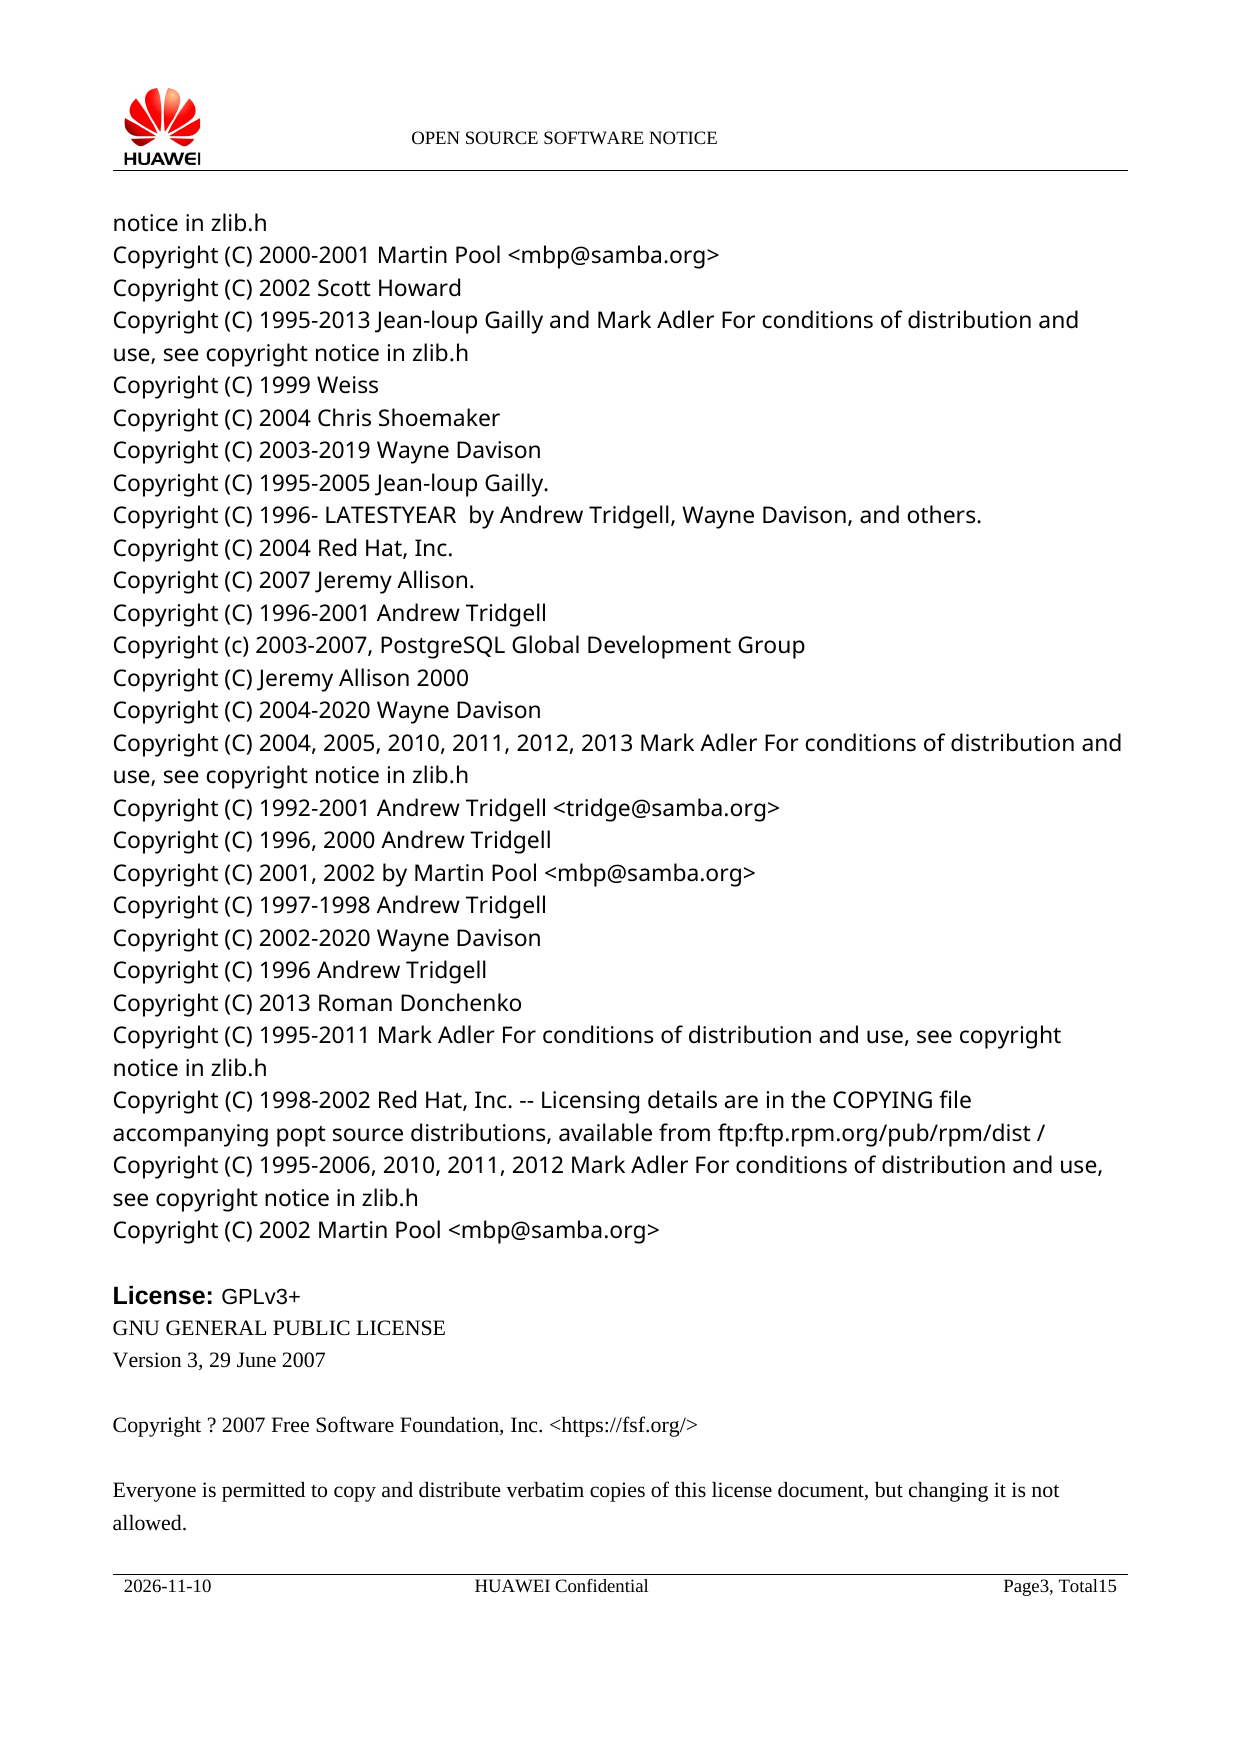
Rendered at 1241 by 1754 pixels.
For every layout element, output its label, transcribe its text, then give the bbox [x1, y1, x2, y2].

text License: GPLv3+ [112, 1279, 1128, 1311]
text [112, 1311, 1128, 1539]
picture [124, 88, 201, 165]
